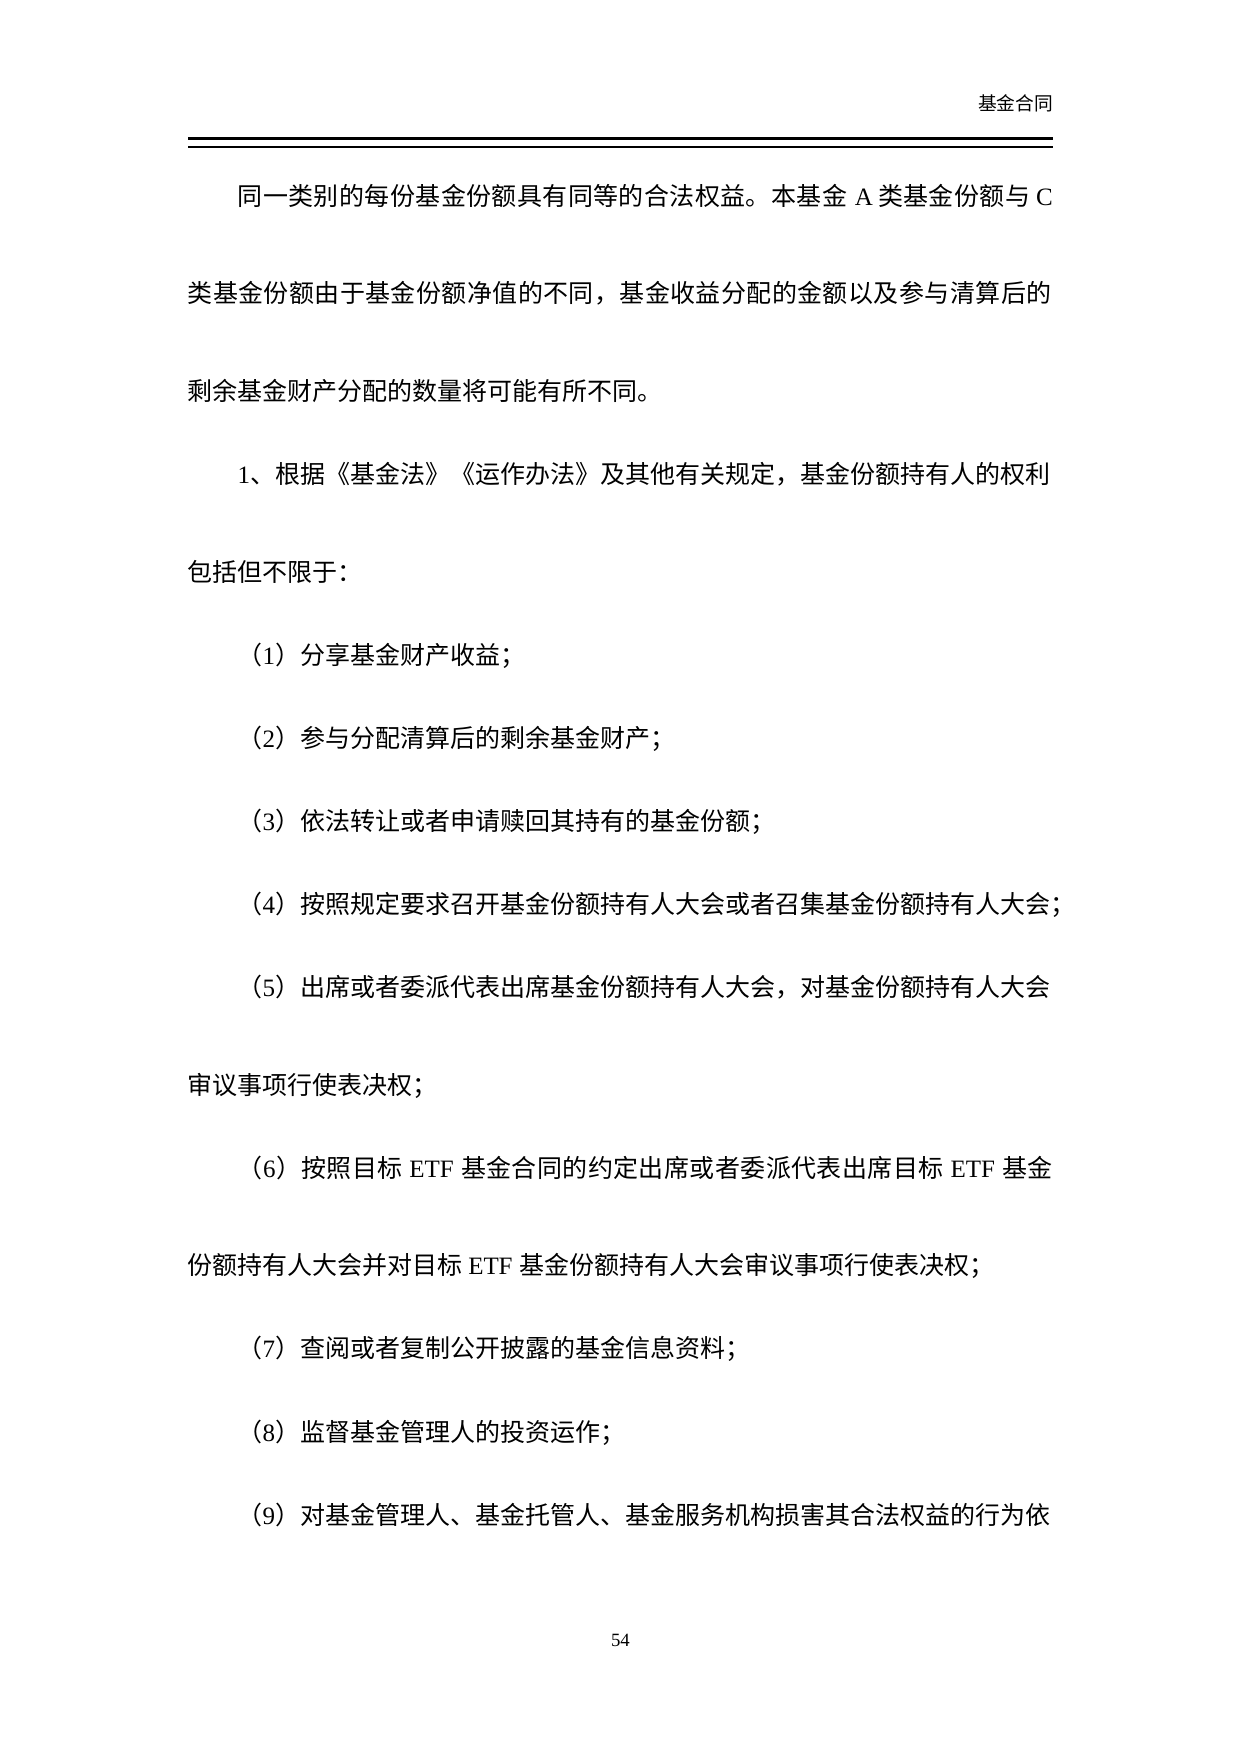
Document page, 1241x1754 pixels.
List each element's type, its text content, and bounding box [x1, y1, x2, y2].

text （1）分享基金财产收益； [187, 621, 1053, 686]
text （5）出席或者委派代表出席基金份额持有人大会，对基金份额持有人大会审议事项行使表决权； [187, 953, 1053, 1116]
text （3）依法转让或者申请赎回其持有的基金份额； [187, 787, 1053, 852]
text 1、根据《基金法》《运作办法》及其他有关规定，基金份额持有人的权利包括但不限于： [187, 440, 1053, 603]
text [187, 1481, 1053, 1546]
text （2）参与分配清算后的剩余基金财产； [187, 704, 1053, 769]
text 同一类别的每份基金份额具有同等的合法权益。本基金A类基金份额与C类基金份额由于基金份额净值的不同，基金收益分配的金额以及参与清算后的剩余基金财产分配的数量将可能有所不同。 [187, 162, 1053, 422]
text （8）监督基金管理人的投资运作； [187, 1398, 1053, 1463]
text （7）查阅或者复制公开披露的基金信息资料； [187, 1314, 1053, 1379]
text （6）按照目标 ETF 基金合同的约定出席或者委派代表出席目标 ETF 基金份额持有人大会并对目标 ETF 基金份额持有人大会审议事项行使表决权； [187, 1134, 1053, 1296]
text （4）按照规定要求召开基金份额持有人大会或者召集基金份额持有人大会； [187, 870, 1053, 935]
